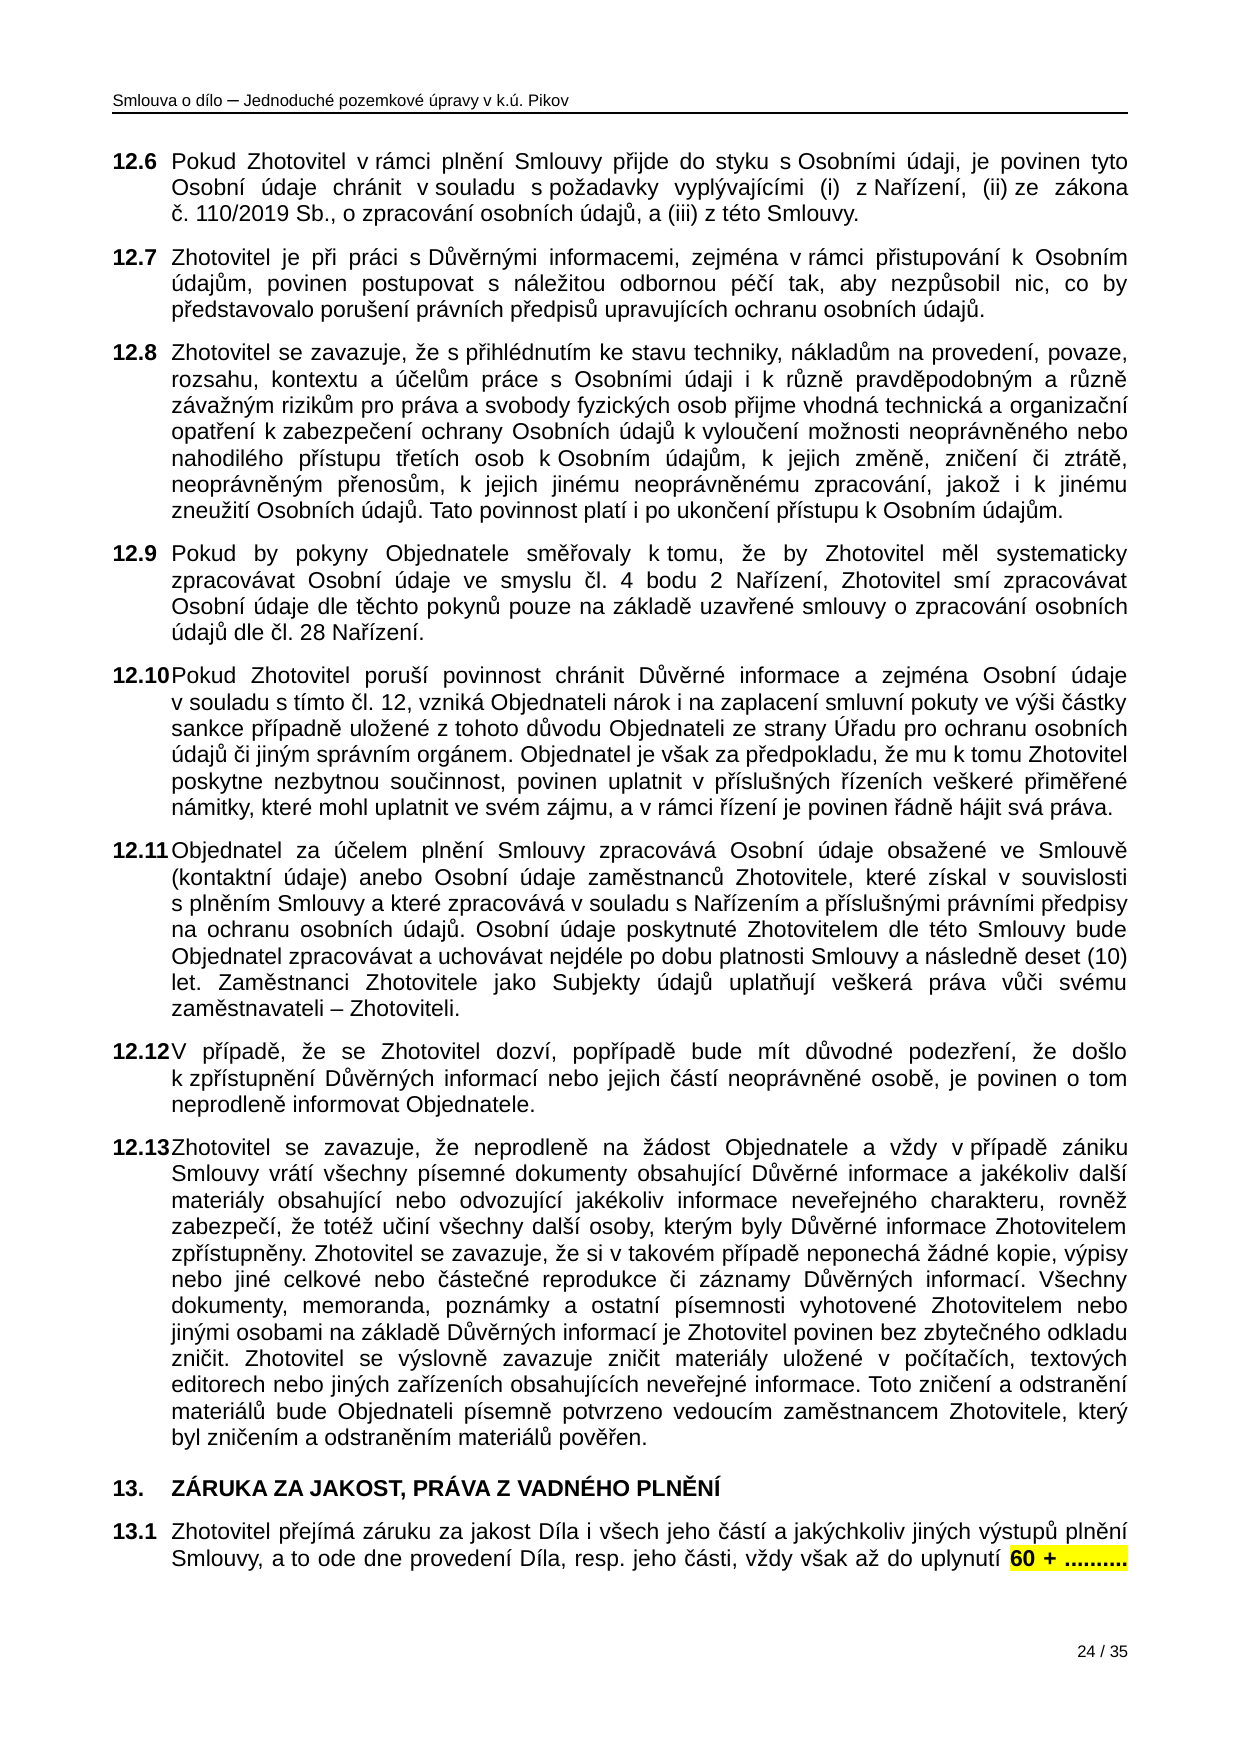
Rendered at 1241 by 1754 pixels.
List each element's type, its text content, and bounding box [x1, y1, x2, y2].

text Objednatel za účelem plnění Smlouvy zpracovává Osobní údaje obsažené ve Smlouvě (kontaktní údaje) anebo Osobní údaje zaměstnanců Zhotovitele, které získal v souvislosti s plněním Smlouvy a které zpracovává v souladu s Nařízením a příslušnými právními předpisy na ochranu osobních údajů. Osobní údaje poskytnuté Zhotovitelem dle této Smlouvy bude Objednatel zpracovávat a uchovávat nejdéle po dobu platnosti Smlouvy a následně deset (10) let. Zaměstnanci Zhotovitele jako Subjekty údajů uplatňují veškerá práva vůči svému zaměstnavateli – Zhotoviteli. [112, 837, 1128, 1022]
text V případě, že se Zhotovitel dozví, popřípadě bude mít důvodné podezření, že došlo k zpřístupnění Důvěrných informací nebo jejich částí neoprávněné osobě, je povinen o tom neprodleně informovat Objednatele. [112, 1038, 1128, 1117]
text Zhotovitel je při práci s Důvěrnými informacemi, zejména v rámci přistupování k Osobním údajům, povinen postupovat s náležitou odbornou péčí tak, aby nezpůsobil nic, co by představovalo porušení právních předpisů upravujících ochranu osobních údajů. [112, 243, 1128, 322]
text Záruka za jakost, práva z vadného plnění [112, 1475, 1128, 1502]
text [112, 1518, 1128, 1571]
text Zhotovitel se zavazuje, že s přihlédnutím ke stavu techniky, nákladům na provedení, povaze, rozsahu, kontextu a účelům práce s Osobními údaji i k různě pravděpodobným a různě závažným rizikům pro práva a svobody fyzických osob přijme vhodná technická a organizační opatření k zabezpečení ochrany Osobních údajů k vyloučení možnosti neoprávněného nebo nahodilého přístupu třetích osob k Osobním údajům, k jejich změně, zničení či ztrátě, neoprávněným přenosům, k jejich jinému neoprávněnému zpracování, jakož i k jinému zneužití Osobních údajů. Tato povinnost platí i po ukončení přístupu k Osobním údajům. [112, 339, 1128, 524]
text Pokud Zhotovitel poruší povinnost chránit Důvěrné informace a zejména Osobní údaje v souladu s tímto čl. 12, vzniká Objednateli nárok i na zaplacení smluvní pokuty ve výši částky sankce případně uložené z tohoto důvodu Objednateli ze strany Úřadu pro ochranu osobních údajů či jiným správním orgánem. Objednatel je však za předpokladu, že mu k tomu Zhotovitel poskytne nezbytnou součinnost, povinen uplatnit v příslušných řízeních veškeré přiměřené námitky, které mohl uplatnit ve svém zájmu, a v rámci řízení je povinen řádně hájit svá práva. [112, 662, 1128, 821]
text Pokud Zhotovitel v rámci plnění Smlouvy přijde do styku s Osobními údaji, je povinen tyto Osobní údaje chránit v souladu s požadavky vyplývajícími (i) z Nařízení, (ii) ze zákona č. 110/2019 Sb., o zpracování osobních údajů, a (iii) z této Smlouvy. [112, 148, 1128, 227]
text Pokud by pokyny Objednatele směřovaly k tomu, že by Zhotovitel měl systematicky zpracovávat Osobní údaje ve smyslu čl. 4 bodu 2 Nařízení, Zhotovitel smí zpracovávat Osobní údaje dle těchto pokynů pouze na základě uzavřené smlouvy o zpracování osobních údajů dle čl. 28 Nařízení. [112, 540, 1128, 646]
text Zhotovitel se zavazuje, že neprodleně na žádost Objednatele a vždy v případě zániku Smlouvy vrátí všechny písemné dokumenty obsahující Důvěrné informace a jakékoliv další materiály obsahující nebo odvozující jakékoliv informace neveřejného charakteru, rovněž zabezpečí, že totéž učiní všechny další osoby, kterým byly Důvěrné informace Zhotovitelem zpřístupněny. Zhotovitel se zavazuje, že si v takovém případě neponechá žádné kopie, výpisy nebo jiné celkové nebo částečné reprodukce či záznamy Důvěrných informací. Všechny dokumenty, memoranda, poznámky a ostatní písemnosti vyhotovené Zhotovitelem nebo jinými osobami na základě Důvěrných informací je Zhotovitel povinen bez zbytečného odkladu zničit. Zhotovitel se výslovně zavazuje zničit materiály uložené v počítačích, textových editorech nebo jiných zařízeních obsahujících neveřejné informace. Toto zničení a odstranění materiálů bude Objednateli písemně potvrzeno vedoucím zaměstnancem Zhotovitele, který byl zničením a odstraněním materiálů pověřen. [112, 1134, 1128, 1450]
